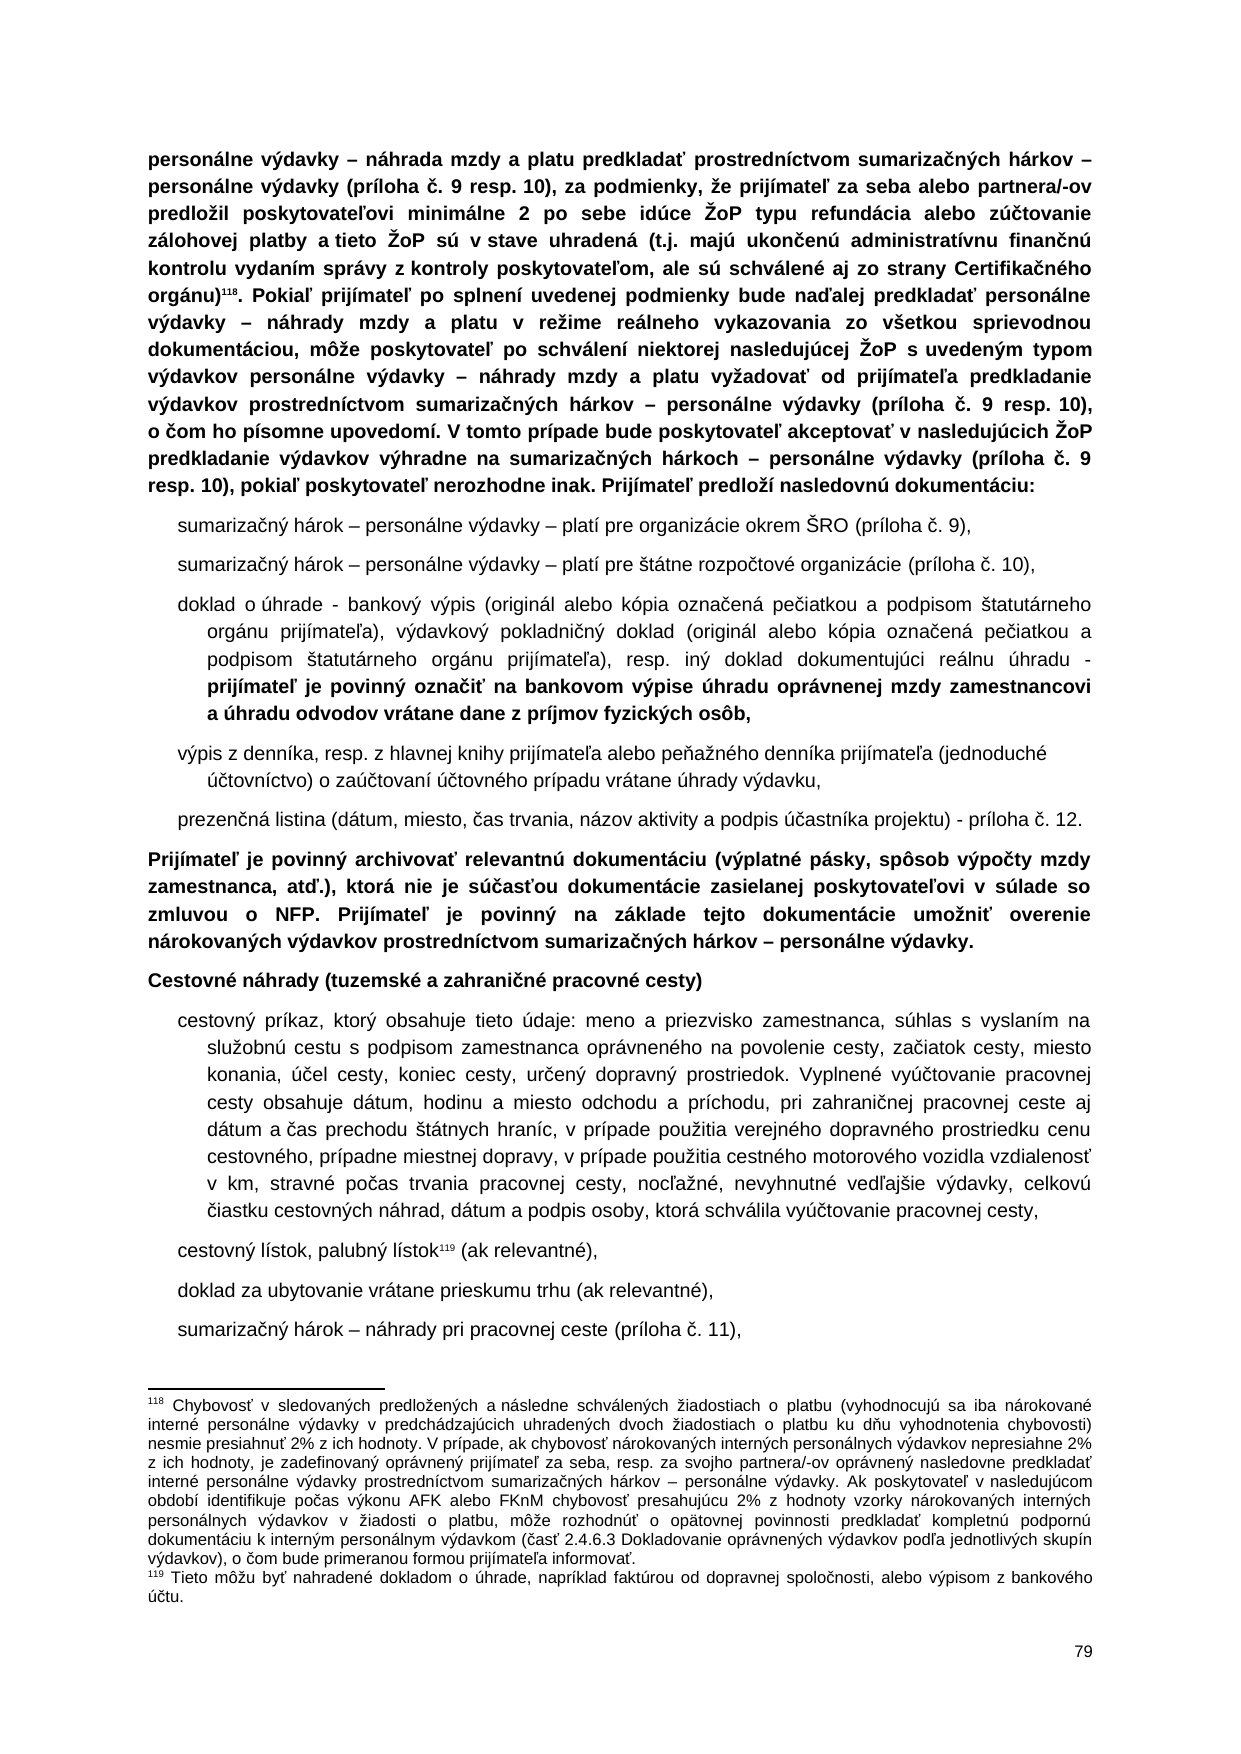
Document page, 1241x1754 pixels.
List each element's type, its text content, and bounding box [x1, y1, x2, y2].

text cestovný lístok, palubný lístok (ak relevantné), [177, 1239, 1092, 1262]
text Prijímateľ je povinný archivovať relevantnú dokumentáciu (výplatné pásky, spôsob výpočty mzdy zamestnanca, atď.), ktorá nie je súčasťou dokumentácie zasielanej poskytovateľovi v súlade so zmluvou o NFP. Prijímateľ je povinný na základe tejto dokumentácie umožniť overenie nárokovaných výdavkov prostredníctvom sumarizačných hárkov – personálne výdavky. [148, 848, 1092, 952]
text výpis z denníka, resp. z hlavnej knihy prijímateľa alebo peňažného denníka prijímateľa (jednoduché účtovníctvo) o zaúčtovaní účtovného prípadu vrátane úhrady výdavku, [177, 741, 1092, 791]
text sumarizačný hárok – personálne výdavky – platí pre štátne rozpočtové organizácie (príloha č. 10), [177, 553, 1092, 576]
text doklad za ubytovanie vrátane prieskumu trhu (ak relevantné), [177, 1279, 1092, 1301]
text sumarizačný hárok – náhrady pri pracovnej ceste (príloha č. 11), [177, 1318, 1092, 1341]
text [148, 148, 1092, 497]
text doklad o úhrade - bankový výpis (originál alebo kópia označená pečiatkou a podpisom štatutárneho orgánu prijímateľa), výdavkový pokladničný doklad (originál alebo kópia označená pečiatkou a podpisom štatutárneho orgánu prijímateľa), resp. iný doklad dokumentujúci reálnu úhradu - prijímateľ je povinný označiť na bankovom výpise úhradu oprávnenej mzdy zamestnancovi a úhradu odvodov vrátane dane z príjmov fyzických osôb, [177, 593, 1092, 724]
text cestovný príkaz, ktorý obsahuje tieto údaje: meno a priezvisko zamestnanca, súhlas s vyslaním na služobnú cestu s podpisom zamestnanca oprávneného na povolenie cesty, začiatok cesty, miesto konania, účel cesty, koniec cesty, určený dopravný prostriedok. Vyplnené vyúčtovanie pracovnej cesty obsahuje dátum, hodinu a miesto odchodu a príchodu, pri zahraničnej pracovnej ceste aj dátum a čas prechodu štátnych hraníc, v prípade použitia verejného dopravného prostriedku cenu cestovného, prípadne miestnej dopravy, v prípade použitia cestného motorového vozidla vzdialenosť v km, stravné počas trvania pracovnej cesty, nocľažné, nevyhnutné vedľajšie výdavky, celkovú čiastku cestovných náhrad, dátum a podpis osoby, ktorá schválila vyúčtovanie pracovnej cesty, [177, 1009, 1092, 1222]
text sumarizačný hárok – personálne výdavky – platí pre organizácie okrem ŠRO (príloha č. 9), [177, 514, 1092, 536]
text Cestovné náhrady (tuzemské a zahraničné pracovné cesty) [148, 969, 1092, 992]
text prezenčná listina (dátum, miesto, čas trvania, názov aktivity a podpis účastníka projektu) - príloha č. 12. [177, 808, 1092, 831]
